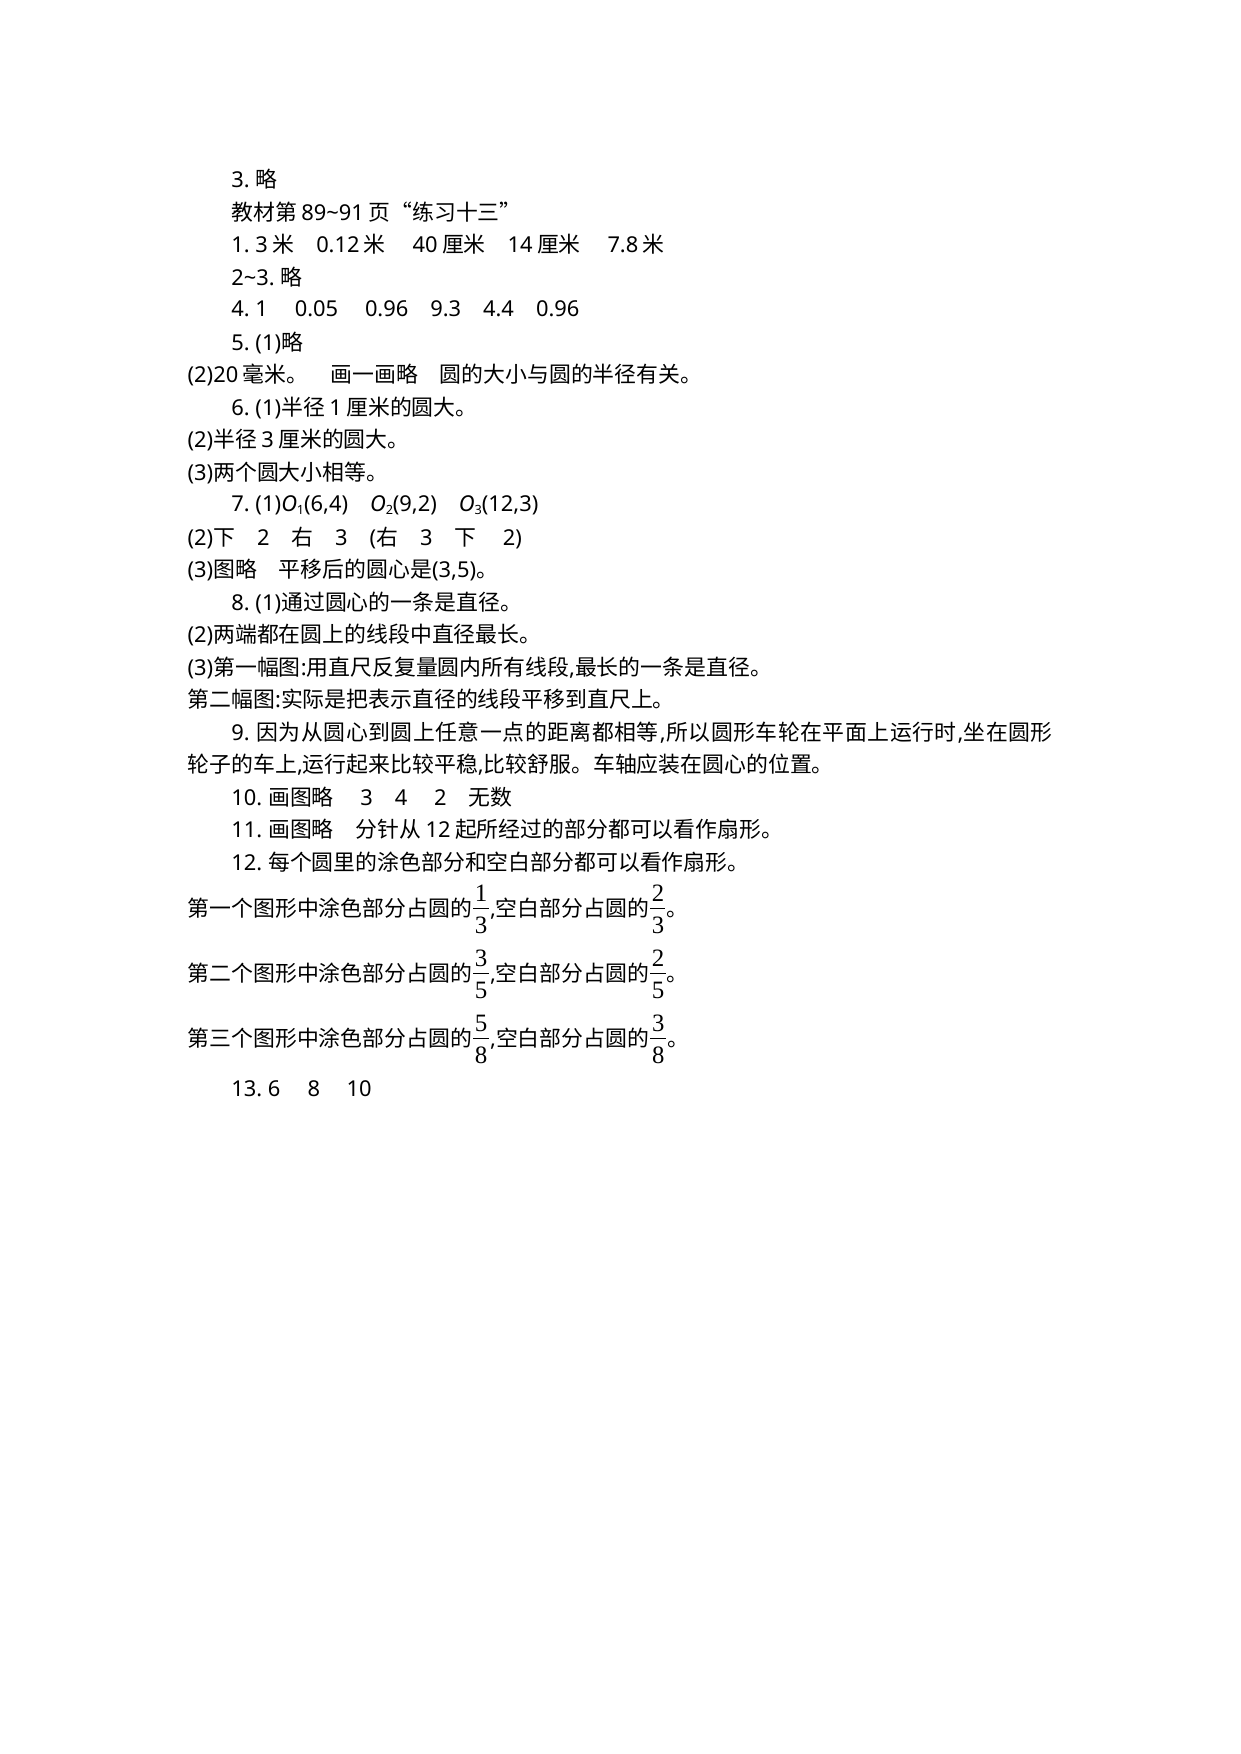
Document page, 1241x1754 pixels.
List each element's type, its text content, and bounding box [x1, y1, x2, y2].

text 13. 6 8 10 [187, 1072, 1053, 1104]
text 8. (1)通过圆心的一条是直径。 [187, 584, 1053, 617]
text (2)半径3厘米的圆大。 [187, 422, 1053, 454]
text 10. 画图略 3 4 2 无数 [187, 779, 1053, 812]
text 4. 1 0.05 0.96 9.3 4.4 0.96 [187, 292, 1053, 324]
text 7. (1)O1(6,4) O2(9,2) O3(12,3) [187, 487, 1053, 519]
text 第二幅图:实际是把表示直径的线段平移到直尺上。 [187, 682, 1053, 714]
text 12. 每个圆里的涂色部分和空白部分都可以看作扇形。 [187, 844, 1053, 877]
text (3)第一幅图:用直尺反复量圆内所有线段,最长的一条是直径。 [187, 649, 1053, 682]
text 1. 3米 0.12米 40厘米 14厘米 7.8米 [187, 227, 1053, 259]
text 11. 画图略 分针从12起所经过的部分都可以看作扇形。 [187, 812, 1053, 844]
text 2~3. 略 [187, 259, 1053, 292]
text 9. 因为从圆心到圆上任意一点的距离都相等,所以圆形车轮在平面上运行时,坐在圆形轮子的车上,运行起来比较平稳,比较舒服。车轴应装在圆心的位置。 [187, 714, 1053, 779]
text (3)图略 平移后的圆心是(3,5)。 [187, 552, 1053, 584]
text 第三个图形中涂色部分占圆的,空白部分占圆的。 [187, 1007, 1053, 1072]
text 3. 略 [187, 162, 1053, 194]
text 第一个图形中涂色部分占圆的,空白部分占圆的。 [187, 877, 1053, 942]
text 第二个图形中涂色部分占圆的,空白部分占圆的。 [187, 942, 1053, 1007]
text (2)20毫米。 画一画略 圆的大小与圆的半径有关。 [187, 357, 1053, 389]
text 6. (1)半径1厘米的圆大。 [187, 389, 1053, 422]
text 5. (1)略 [187, 324, 1053, 357]
text (2)两端都在圆上的线段中直径最长。 [187, 617, 1053, 649]
text (2)下 2 右 3 (右 3 下 2) [187, 519, 1053, 552]
text 教材第89~91页“练习十三” [187, 194, 1053, 227]
text (3)两个圆大小相等。 [187, 454, 1053, 487]
